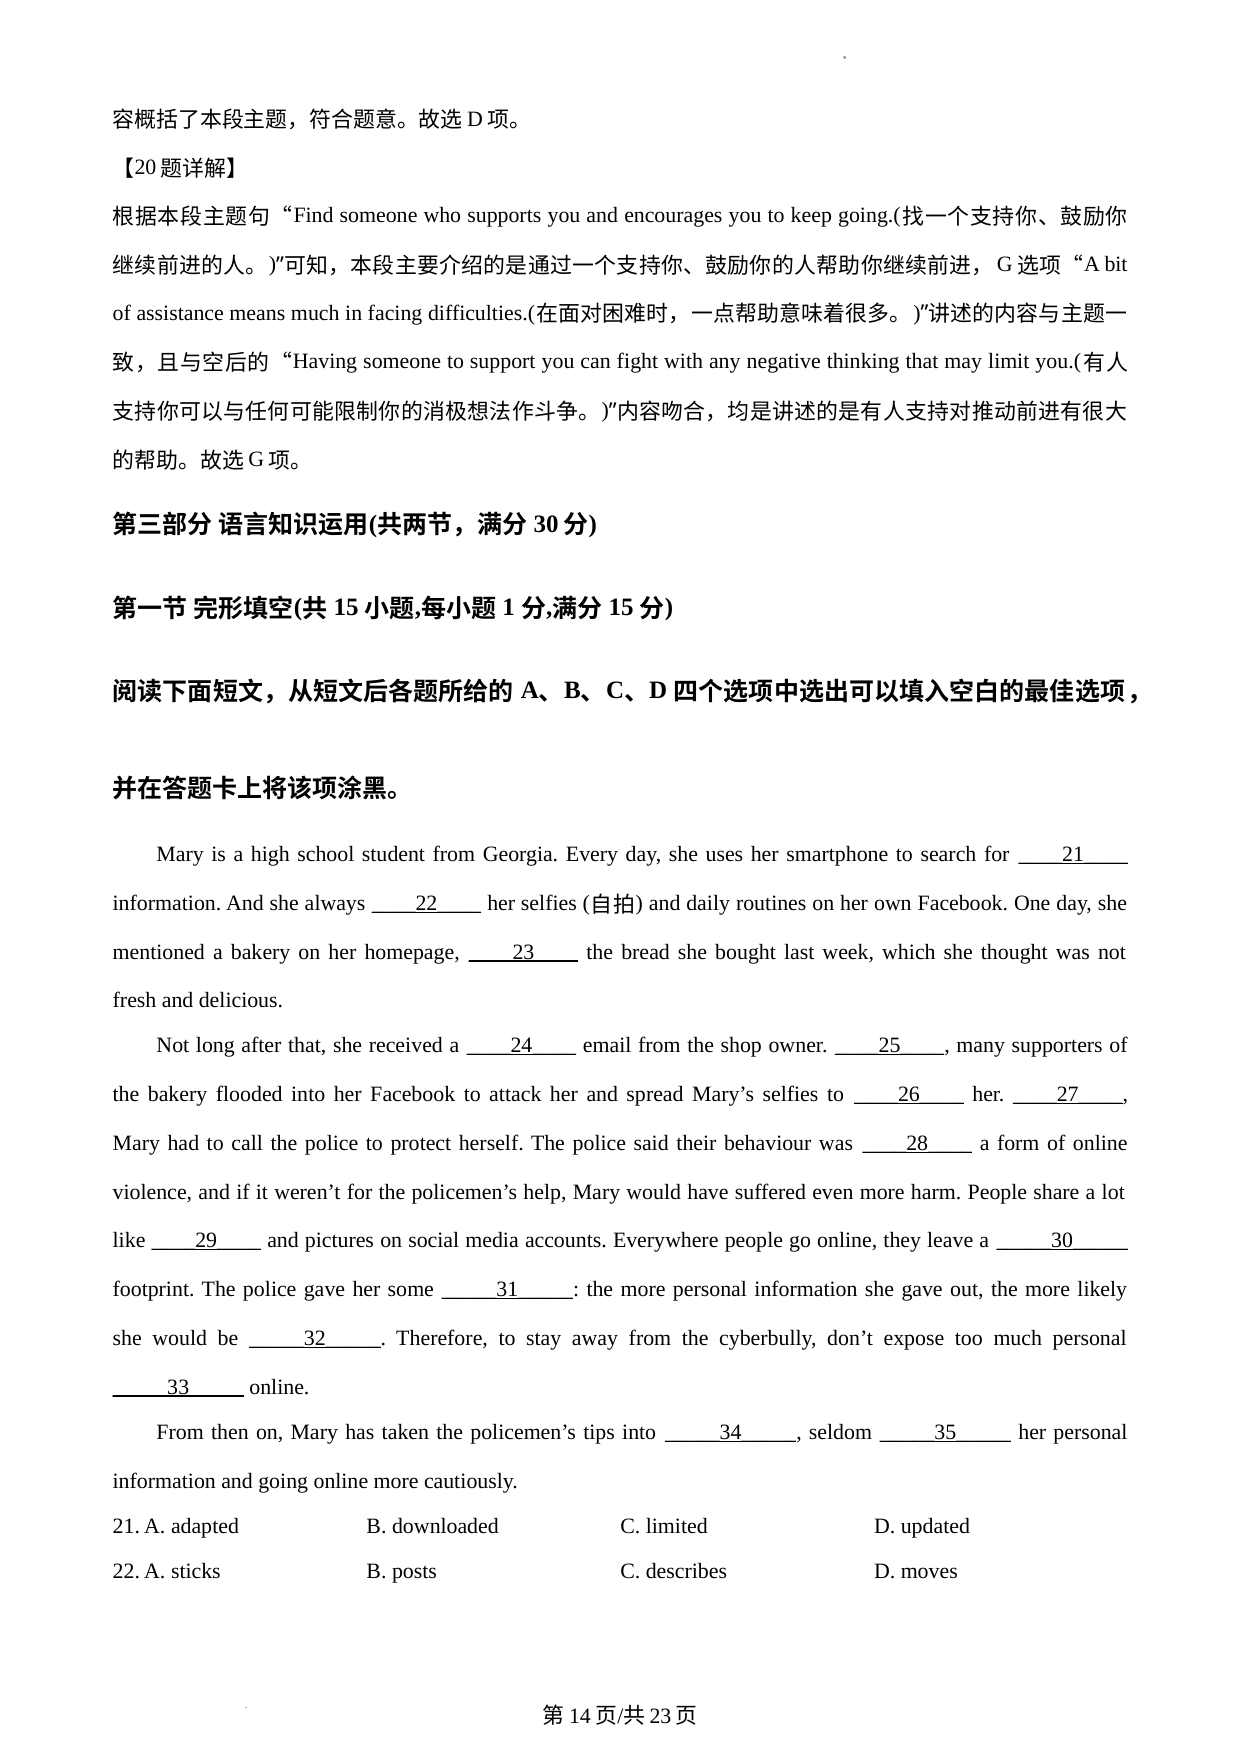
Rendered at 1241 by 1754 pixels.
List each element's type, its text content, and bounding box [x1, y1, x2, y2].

text 第三部分 语言知识运用(共两节，满分 30分) [112, 491, 1128, 556]
text 阅读下面短文，从短文后各题所给的A、B、C、D 四个选项中选出可以填入空白的最佳选项，并在答题卡上将该项涂黑。 [112, 657, 1128, 819]
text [112, 102, 1128, 134]
text 22. A. sticks B. posts C. describes D. moves [112, 1554, 1128, 1587]
text 21. A. adapted B. downloaded C. limited D. updated [112, 1509, 1128, 1542]
text 第一节 完形填空(共 15 小题,每小题 1 分,满分 15 分) [112, 574, 1128, 639]
text 根据本段主题句“Find someone who supports you and encourages you to keep going.(找一个支持你、鼓励你继续前进的人。)”可知，本段主要介绍的是通过一个支持你、鼓励你的人帮助你继续前进，G选项“A bit of assistance means much in facing difficulties.(在面对困难时，一点帮助意味着很多。)”讲述的内容与主题一致，且与空后的“Having someone to support you can fight with any negative thinking that may limit you.(有人支持你可以与任何可能限制你的消极想法作斗争。)”内容吻合，均是讲述的是有人支持对推动前进有很大的帮助。故选G项。 [112, 198, 1128, 475]
text 【20题详解】 [112, 150, 1128, 183]
text Not long after that, she received a ____24____ email from the shop owner. ____25____, many supporters of the bakery flooded into her Facebook to attack her and spread Mary’s selfies to ____26____ her. ____27____, Mary had to call the police to protect herself. The police said their behaviour was ____28____ a form of online violence, and if it weren’t for the policemen’s help, Mary would have suffered even more harm. People share a lot like ____29____ and pictures on social media accounts. Everywhere people go online, they leave a _____30_____ footprint. The police gave her some _____31_____: the more personal information she gave out, the more likely she would be _____32_____. Therefore, to stay away from the cyberbully, don’t expose too much personal _____33_____ online. [112, 1029, 1128, 1403]
text From then on, Mary has taken the policemen’s tips into _____34_____, seldom _____35_____ her personal information and going online more cautiously. [112, 1415, 1128, 1496]
text Mary is a high school student from Georgia. Every day, she uses her smartphone to search for ____21____ information. And she always ____22____ her selfies (自拍) and daily routines on her own Facebook. One day, she mentioned a bakery on her homepage, ____23____ the bread she bought last week, which she thought was not fresh and delicious. [112, 837, 1128, 1016]
